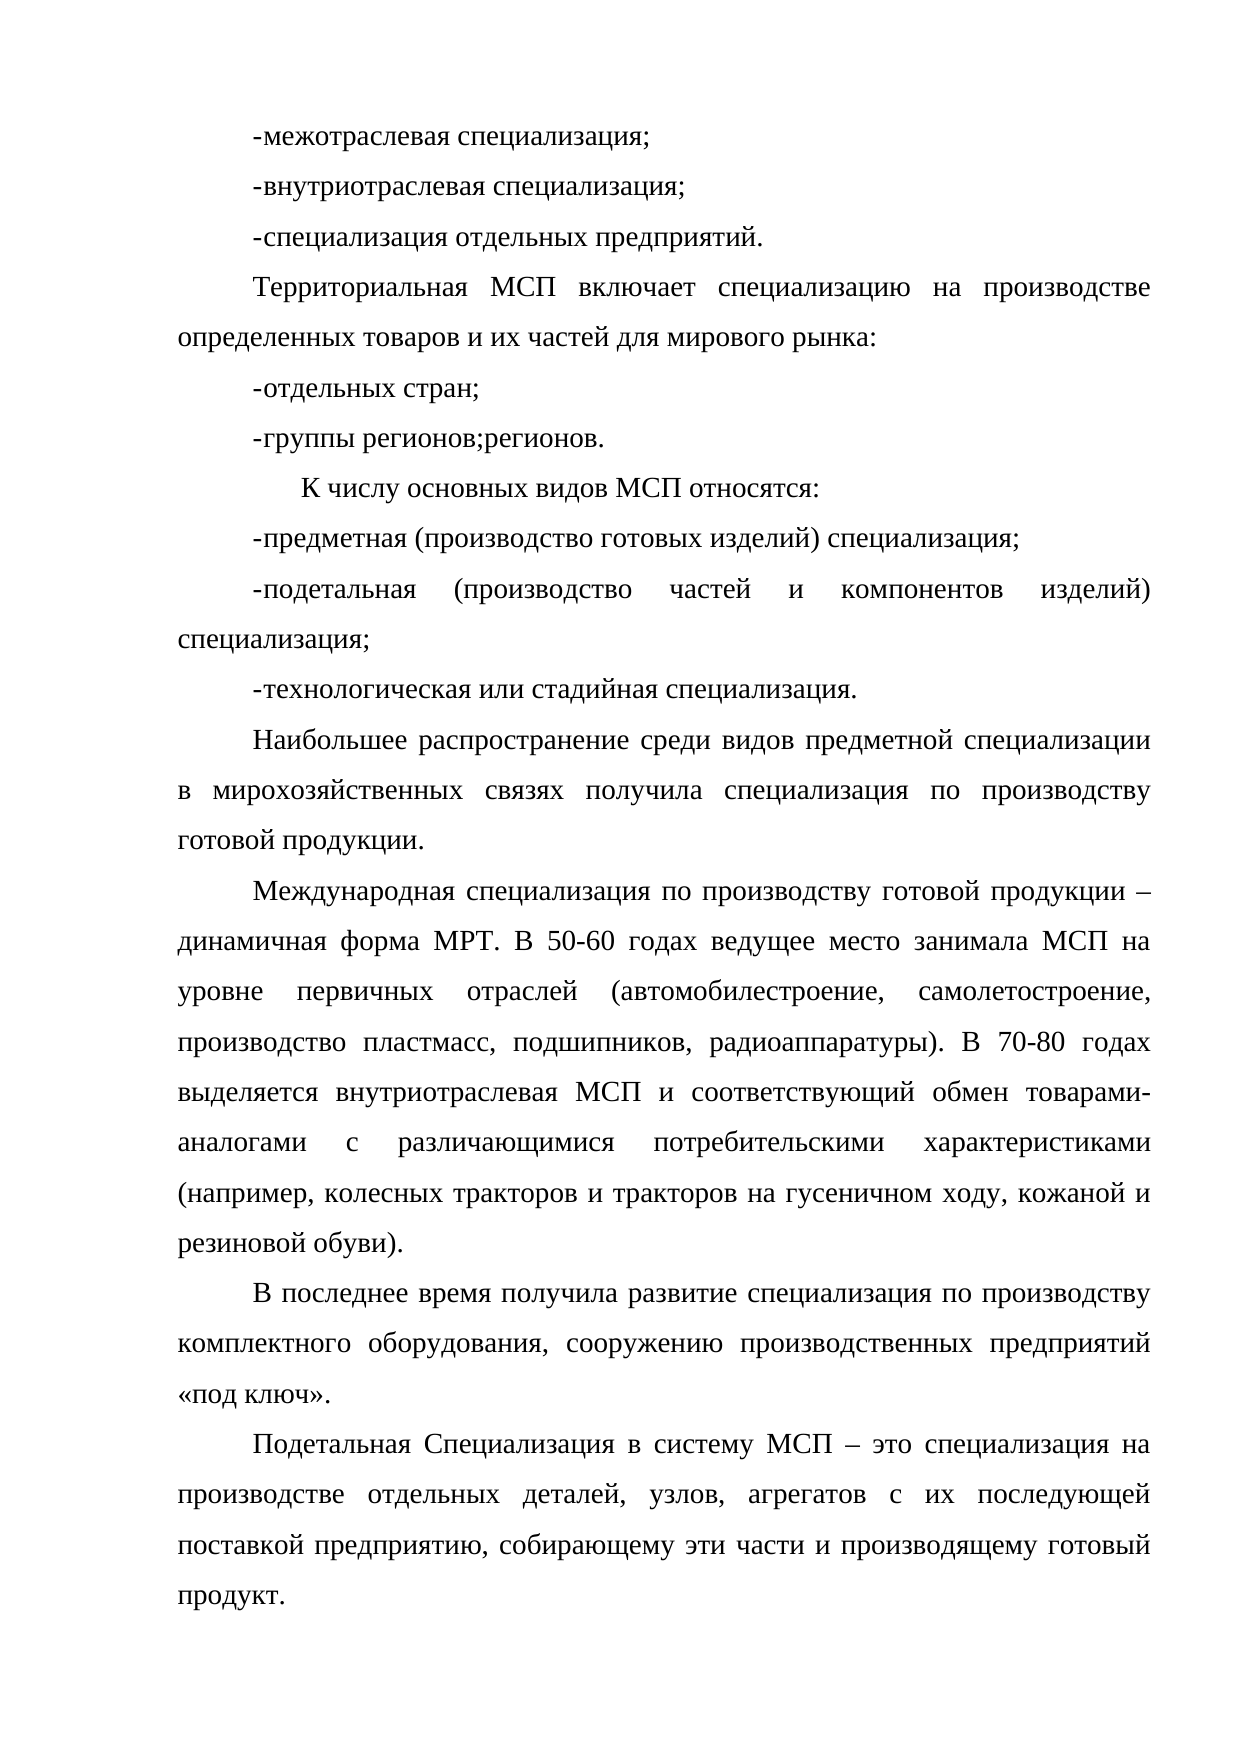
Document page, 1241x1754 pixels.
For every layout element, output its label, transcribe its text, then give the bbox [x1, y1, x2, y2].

list подетальная (производство частей и компонентов изделий) специализация; [177, 571, 1152, 655]
text Территориальная МСП включает специализацию на производстве определенных товаров и их частей для мирового рынка: [177, 269, 1152, 353]
list предметная (производство готовых изделий) специализация; [177, 521, 1152, 554]
text К числу основных видов МСП относятся: [226, 470, 1152, 504]
list технологическая или стадийная специализация. [177, 672, 1152, 705]
text Международная специализация по производству готовой продукции – динамичная форма МРТ. В 50-60 годах ведущее место занимала МСП на уровне первичных отраслей (автомобилестроение, самолетостроение, производство пластмасс, подшипников, радиоаппаратуры). В 70-80 годах выделяется внутриотраслевая МСП и соответствующий обмен товарами-аналогами с различающимися потребительскими характеристиками (например, колесных тракторов и тракторов на гусеничном ходу, кожаной и резиновой обуви). [177, 873, 1152, 1258]
text В последнее время получила развитие специализация по производству комплектного оборудования, сооружению производственных предприятий «под ключ». [177, 1275, 1152, 1409]
list внутриотраслевая специализация; [177, 168, 1152, 202]
list отдельных стран; [177, 370, 1152, 403]
list межотраслевая специализация; [177, 118, 1152, 152]
list специализация отдельных предприятий. [177, 219, 1152, 252]
list группы регионов;регионов. [177, 420, 1152, 453]
text Наибольшее распространение среди видов предметной специализации в мирохозяйственных связях получила специализация по производству готовой продукции. [177, 722, 1152, 856]
text Подетальная Специализация в систему МСП – это специализация на производстве отдельных деталей, узлов, агрегатов с их последующей поставкой предприятию, собирающему эти части и производящему готовый продукт. [177, 1426, 1152, 1611]
